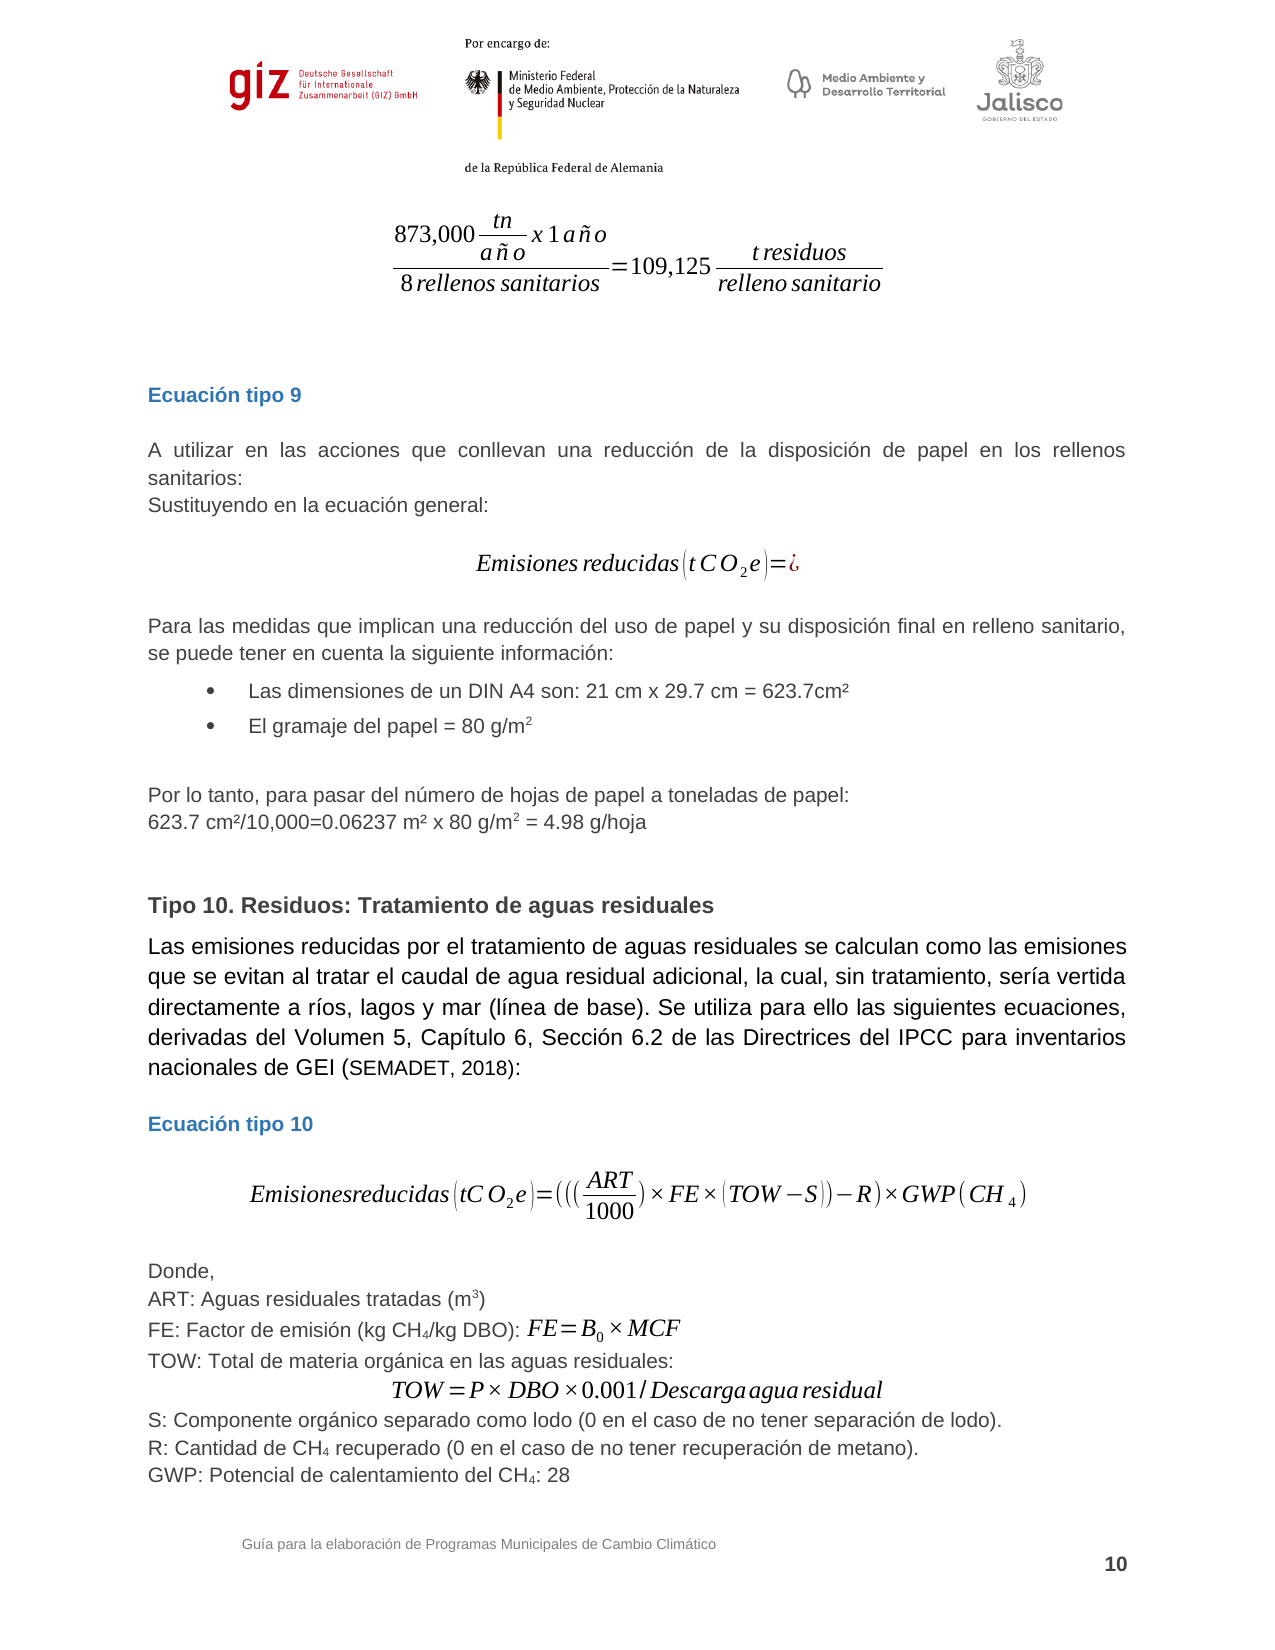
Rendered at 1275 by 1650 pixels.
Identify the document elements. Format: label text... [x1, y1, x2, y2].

picture [229, 39, 1063, 174]
text TOW: Total de materia orgánica en las aguas residuales: [148, 1349, 1127, 1373]
text Tipo 10. Residuos: Tratamiento de aguas residuales [148, 892, 1127, 919]
text A utilizar en las acciones que conllevan una reducción de la disposición de papel en los rellenos sanitarios: [148, 438, 1127, 489]
text Para las medidas que implican una reducción del uso de papel y su disposición final en relleno sanitario, se puede tener en cuenta la siguiente información: [148, 614, 1127, 665]
text R: Cantidad de CH4 recuperado (0 en el caso de no tener recuperación de metano). [148, 1435, 1127, 1459]
text Las dimensiones de un DIN A4 son: 21 cm x 29.7 cm = 623.7cm² [207, 679, 1068, 703]
text 623.7 cm²/10,000=0.06237 m² x 80 g/m2 = 4.98 g/hoja [148, 810, 1127, 834]
text Por lo tanto, para pasar del número de hojas de papel a toneladas de papel: [148, 782, 1127, 806]
text Las emisiones reducidas por el tratamiento de aguas residuales se calculan como las emisiones que se evitan al tratar el caudal de agua residual adicional, la cual, sin tratamiento, sería vertida directamente a ríos, lagos y mar (línea de base). Se utiliza para ello las siguientes ecuaciones, derivadas del Volumen 5, Capítulo 6, Sección 6.2 de las Directrices del IPCC para inventarios nacionales de GEI (SEMADET, 2018): [148, 933, 1127, 1080]
text FE: Factor de emisión (kg CH4/kg DBO): [148, 1314, 1127, 1346]
text Donde, [148, 1259, 1127, 1283]
text Ecuación tipo 10 [148, 1112, 1127, 1136]
text GWP: Potencial de calentamiento del CH4: 28 [148, 1463, 1127, 1487]
text Ecuación tipo 9 [148, 383, 1127, 407]
text S: Componente orgánico separado como lodo (0 en el caso de no tener separación de lodo). [148, 1408, 1127, 1432]
text El gramaje del papel = 80 g/m2 [207, 714, 1068, 738]
text ART: Aguas residuales tratadas (m3) [148, 1287, 1127, 1311]
text Sustituyendo en la ecuación general: [148, 493, 1127, 517]
